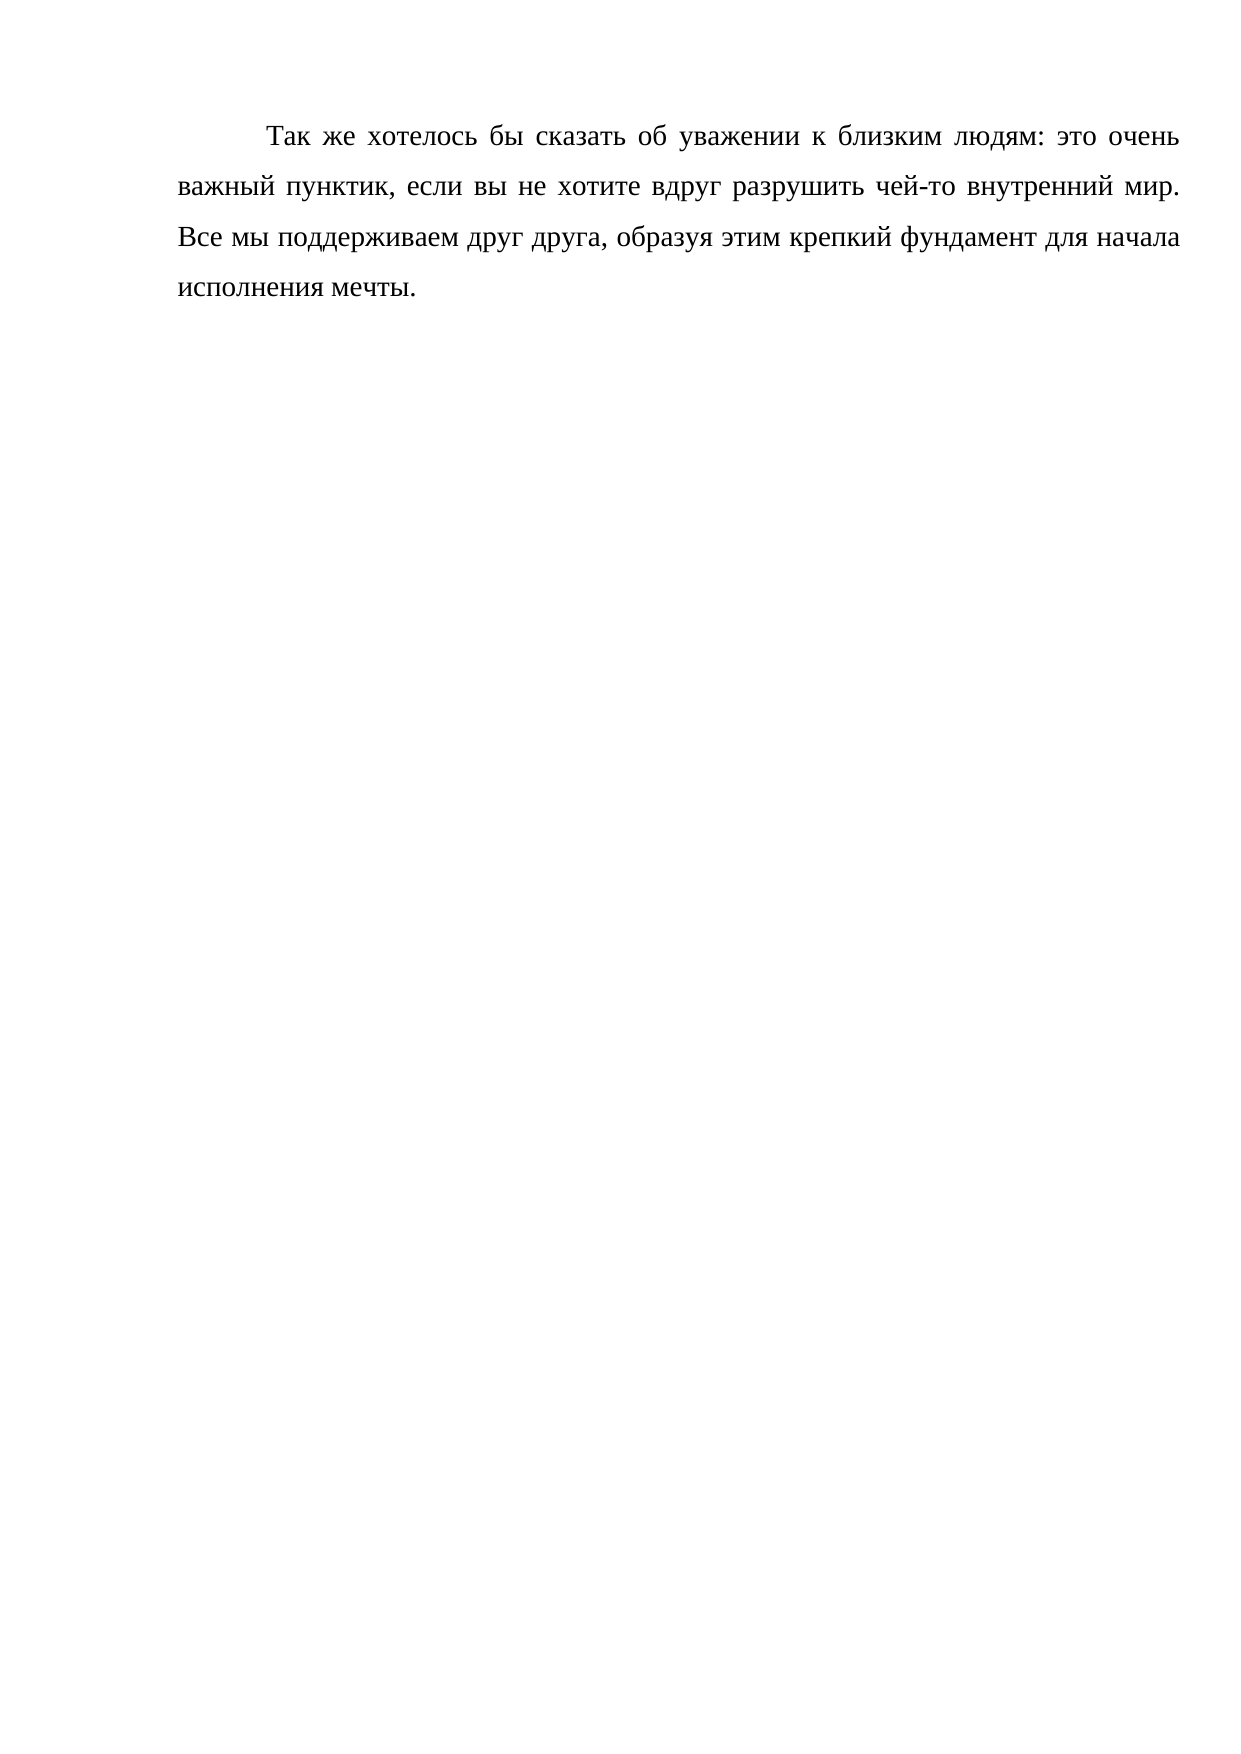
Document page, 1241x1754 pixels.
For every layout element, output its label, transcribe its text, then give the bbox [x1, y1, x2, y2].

text Так же хотелось бы сказать об уважении к близким людям: это очень важный пунктик, если вы не хотите вдруг разрушить чей-то внутренний мир. Все мы поддерживаем друг друга, образуя этим крепкий фундамент для начала исполнения мечты. [177, 118, 1181, 303]
